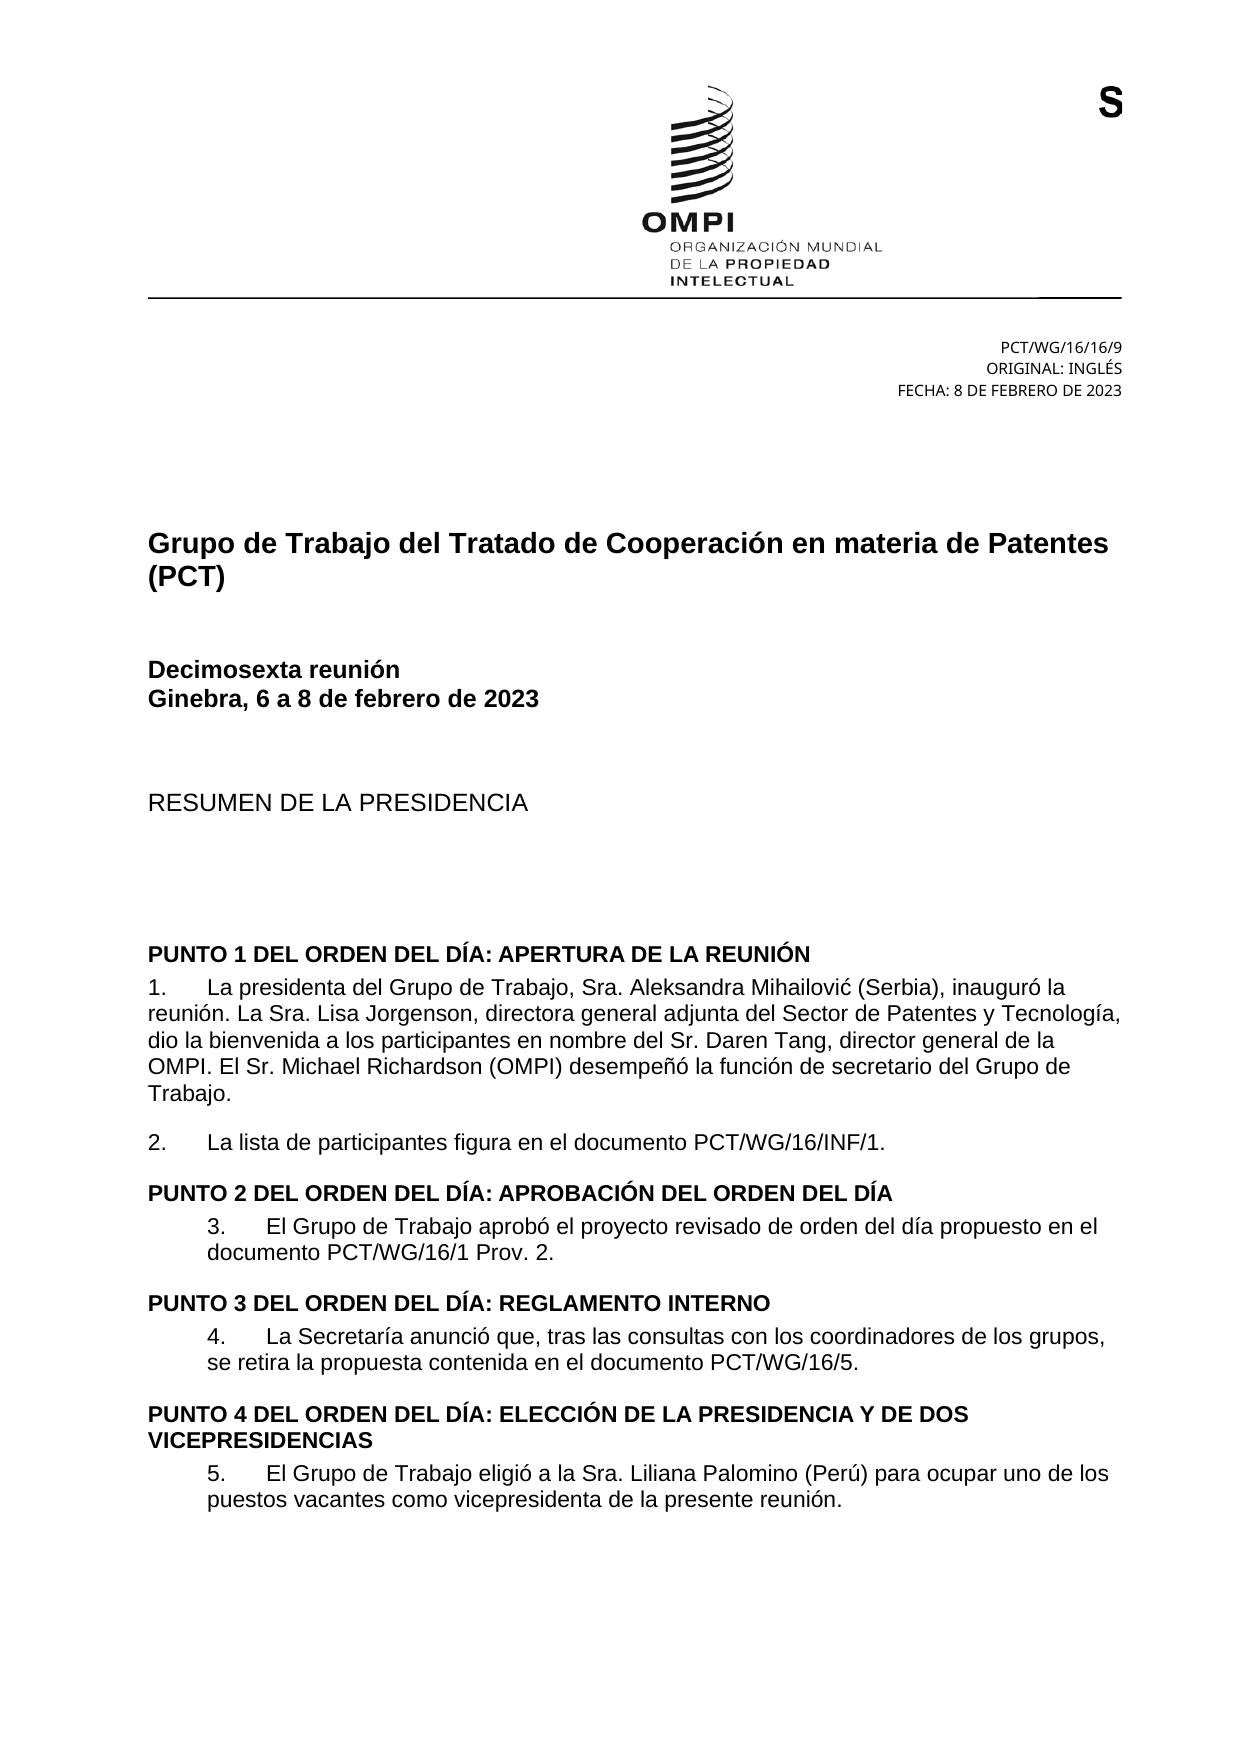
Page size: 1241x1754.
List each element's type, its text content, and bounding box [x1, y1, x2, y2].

text El Grupo de Trabajo eligió a la Sra. Liliana Palomino (Perú) para ocupar uno de los puestos vacantes como vicepresidenta de la presente reunión. [207, 1460, 1122, 1512]
subtitle PUNTO 2 DEL ORDEN DEL DÍA: APROBACIÓN DEL ORDEN DEL DÍA [148, 1180, 1122, 1206]
subtitle PUNTO 4 DEL ORDEN DEL DÍA: ELECCIÓN DE LA PRESIDENCIA Y DE DOS VICEPRESIDENCIAS [148, 1401, 1122, 1453]
subtitle PUNTO 3 DEL ORDEN DEL DÍA: REGLAMENTO INTERNO [148, 1290, 1122, 1317]
subtitle PUNTO 1 DEL ORDEN DEL DÍA: APERTURA DE LA REUNIÓN [148, 941, 1122, 968]
text Grupo de Trabajo del Tratado de Cooperación en materia de Patentes (PCT) [148, 526, 1122, 593]
text La Secretaría anunció que, tras las consultas con los coordinadores de los grupos, se retira la propuesta contenida en el documento PCT/WG/16/5. [207, 1323, 1122, 1376]
text La presidenta del Grupo de Trabajo, Sra. Aleksandra Mihailović (Serbia), inauguró la reunión. La Sra. Lisa Jorgenson, directora general adjunta del Sector de Patentes y Tecnología, dio la bienvenida a los participantes en nombre del Sr. Daren Tang, director general de la OMPI. El Sr. Michael Richardson (OMPI) desempeñó la función de secretario del Grupo de Trabajo. [148, 974, 1122, 1106]
text FECHA: 8 de febrero de 2023 [148, 379, 1122, 401]
text El Grupo de Trabajo aprobó el proyecto revisado de orden del día propuesto en el documento PCT/WG/16/1 Prov. 2. [207, 1213, 1122, 1265]
text RESUMEN DE LA PRESIDENCIA [148, 788, 1122, 816]
text Ginebra, 6 a 8 de febrero de 2023 [148, 684, 1122, 713]
text La lista de participantes figura en el documento PCT/WG/16/INF/1. [148, 1129, 1122, 1155]
text PCT/WG/16/16/9 [148, 337, 1122, 358]
text Decimosexta reunión [148, 655, 1122, 684]
picture [627, 79, 1123, 298]
text ORIGINAL: inglés [148, 358, 1122, 379]
